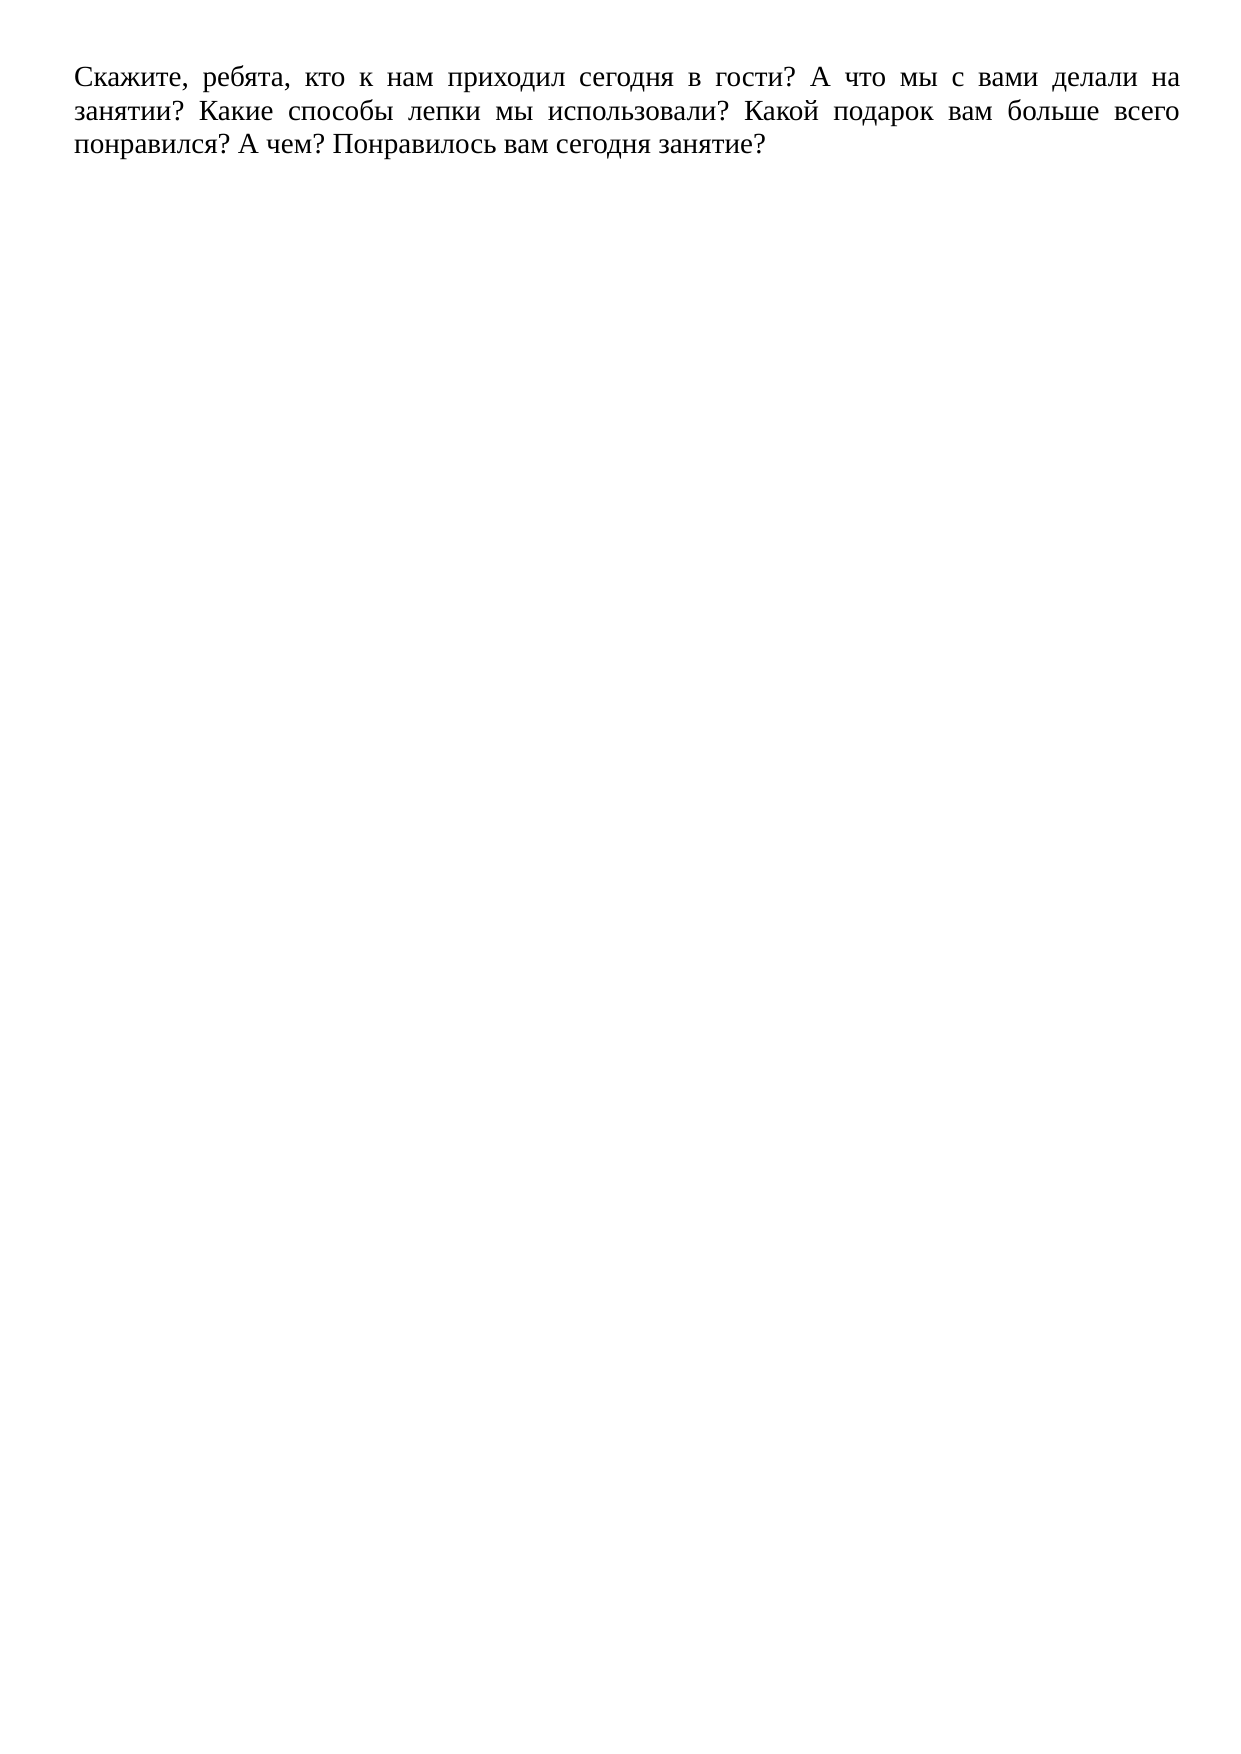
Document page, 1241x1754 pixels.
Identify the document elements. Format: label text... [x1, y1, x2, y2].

text Скажите, ребята, кто к нам приходил сегодня в гости? А что мы с вами делали на занятии? Какие способы лепки мы использовали? Какой подарок вам больше всего понравился? А чем? Понравилось вам сегодня занятие? [74, 59, 1181, 160]
